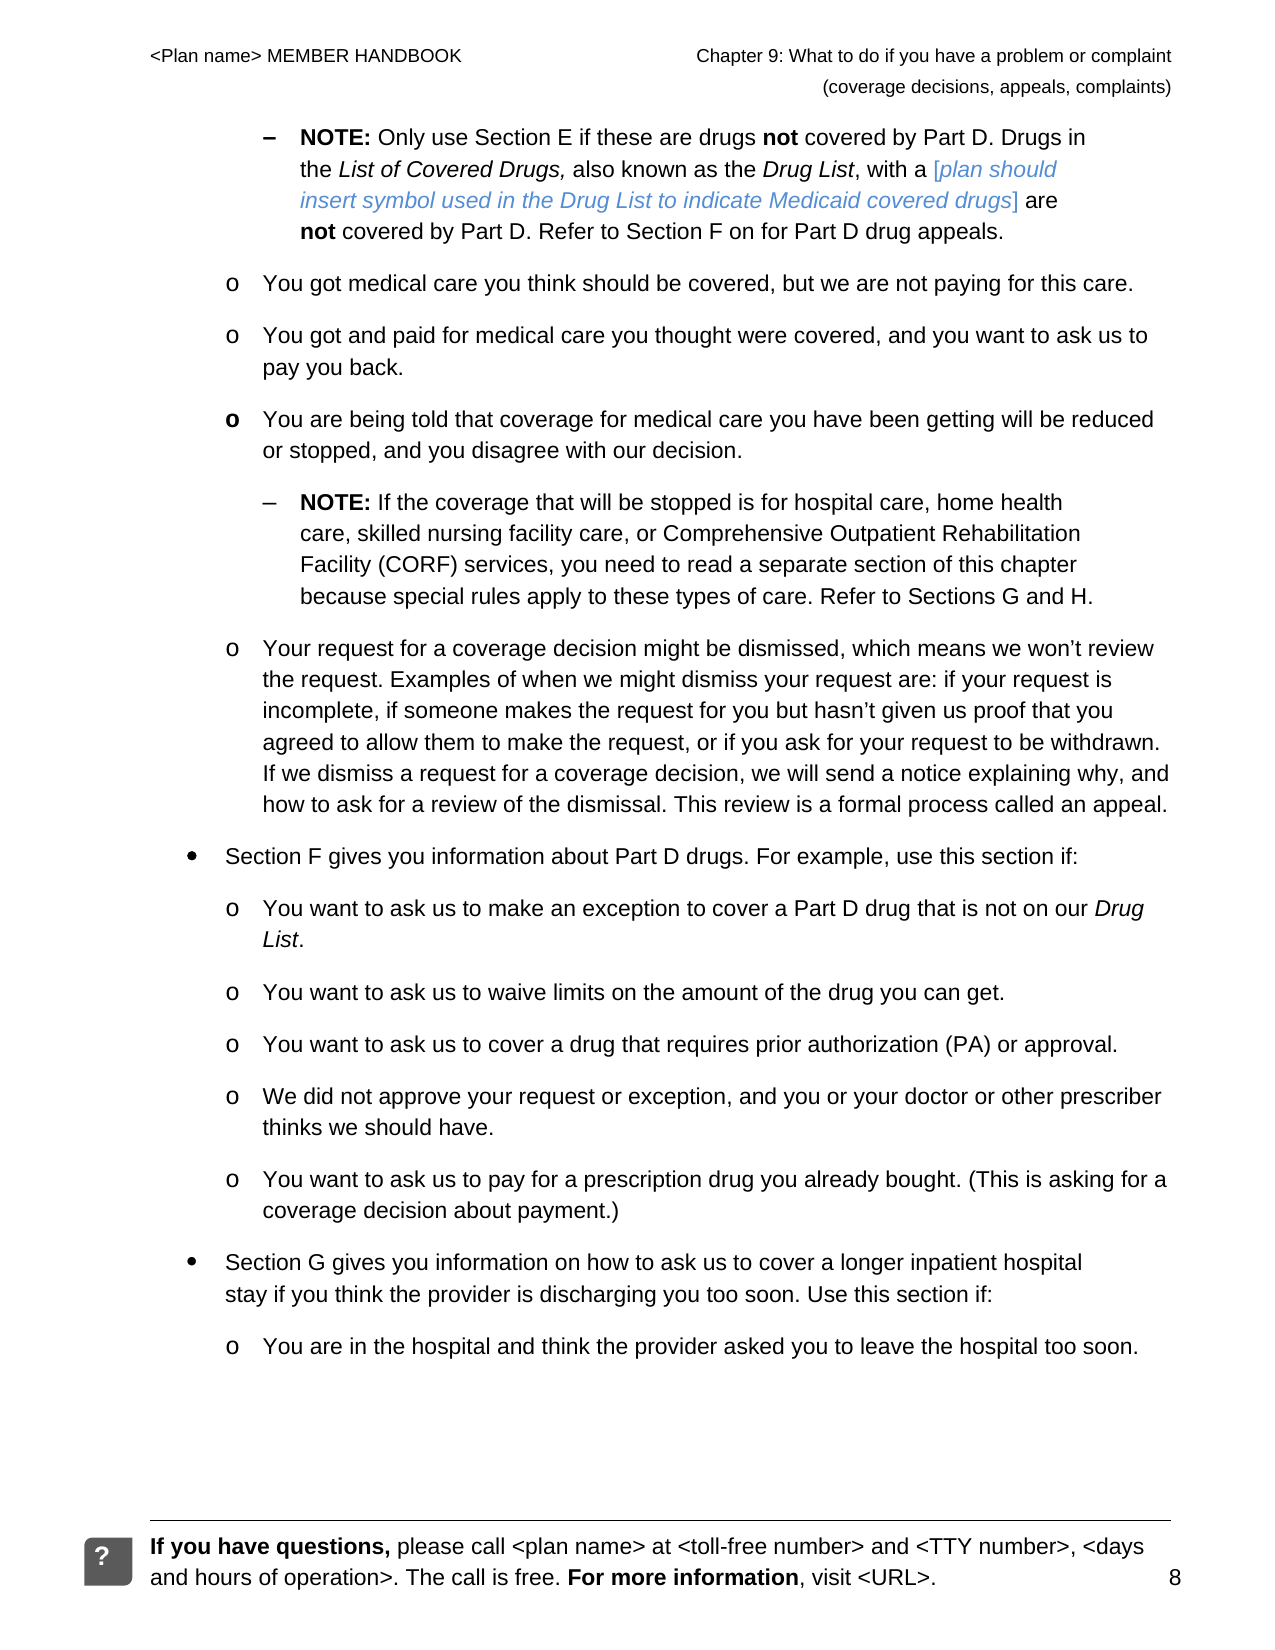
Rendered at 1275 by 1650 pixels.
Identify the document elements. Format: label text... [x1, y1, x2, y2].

list You want to ask us to cover a drug that requires prior authorization (PA) or approval. [225, 1027, 1171, 1058]
list You got and paid for medical care you thought were covered, and you want to ask us to pay you back. [225, 319, 1171, 381]
list NOTE: If the coverage that will be stopped is for hospital care, home health care, skilled nursing facility care, or Comprehensive Outpatient Rehabilitation Facility (CORF) services, you need to read a separate section of this chapter because special rules apply to these types of care. Refer to Sections G and H. [262, 485, 1096, 610]
list You want to ask us to waive limits on the amount of the drug you can get. [225, 975, 1171, 1006]
list You want to ask us to pay for a prescription drug you already bought. (This is asking for a coverage decision about payment.) [225, 1162, 1171, 1225]
list Your request for a coverage decision might be dismissed, which means we won’t review the request. Examples of when we might dismiss your request are: if your request is incomplete, if someone makes the request for you but hasn’t given us proof that you agreed to allow them to make the request, or if you ask for your request to be withdrawn. If we dismiss a request for a coverage decision, we will send a notice explaining why, and how to ask for a review of the dismissal. This review is a formal process called an appeal. [225, 631, 1171, 819]
list Section G gives you information on how to ask us to cover a longer inpatient hospital stay if you think the provider is discharging you too soon. Use this section if: [187, 1246, 1096, 1308]
list NOTE: Only use Section E if these are drugs not covered by Part D. Drugs in the List of Covered Drugs, also known as the Drug List, with a [plan should insert symbol used in the Drug List to indicate Medicaid covered drugs] are not covered by Part D. Refer to Section F on for Part D drug appeals. [262, 121, 1096, 246]
list You got medical care you think should be covered, but we are not paying for this care. [225, 267, 1171, 298]
list You are in the hospital and think the provider asked you to leave the hospital too soon. [225, 1329, 1171, 1360]
list Section F gives you information about Part D drugs. For example, use this section if: [187, 839, 1096, 871]
list We did not approve your request or exception, and you or your doctor or other prescriber thinks we should have. [225, 1079, 1171, 1142]
list You are being told that coverage for medical care you have been getting will be reduced or stopped, and you disagree with our decision. [225, 402, 1171, 464]
list You want to ask us to make an exception to cover a Part D drug that is not on our Drug List. [225, 892, 1171, 954]
